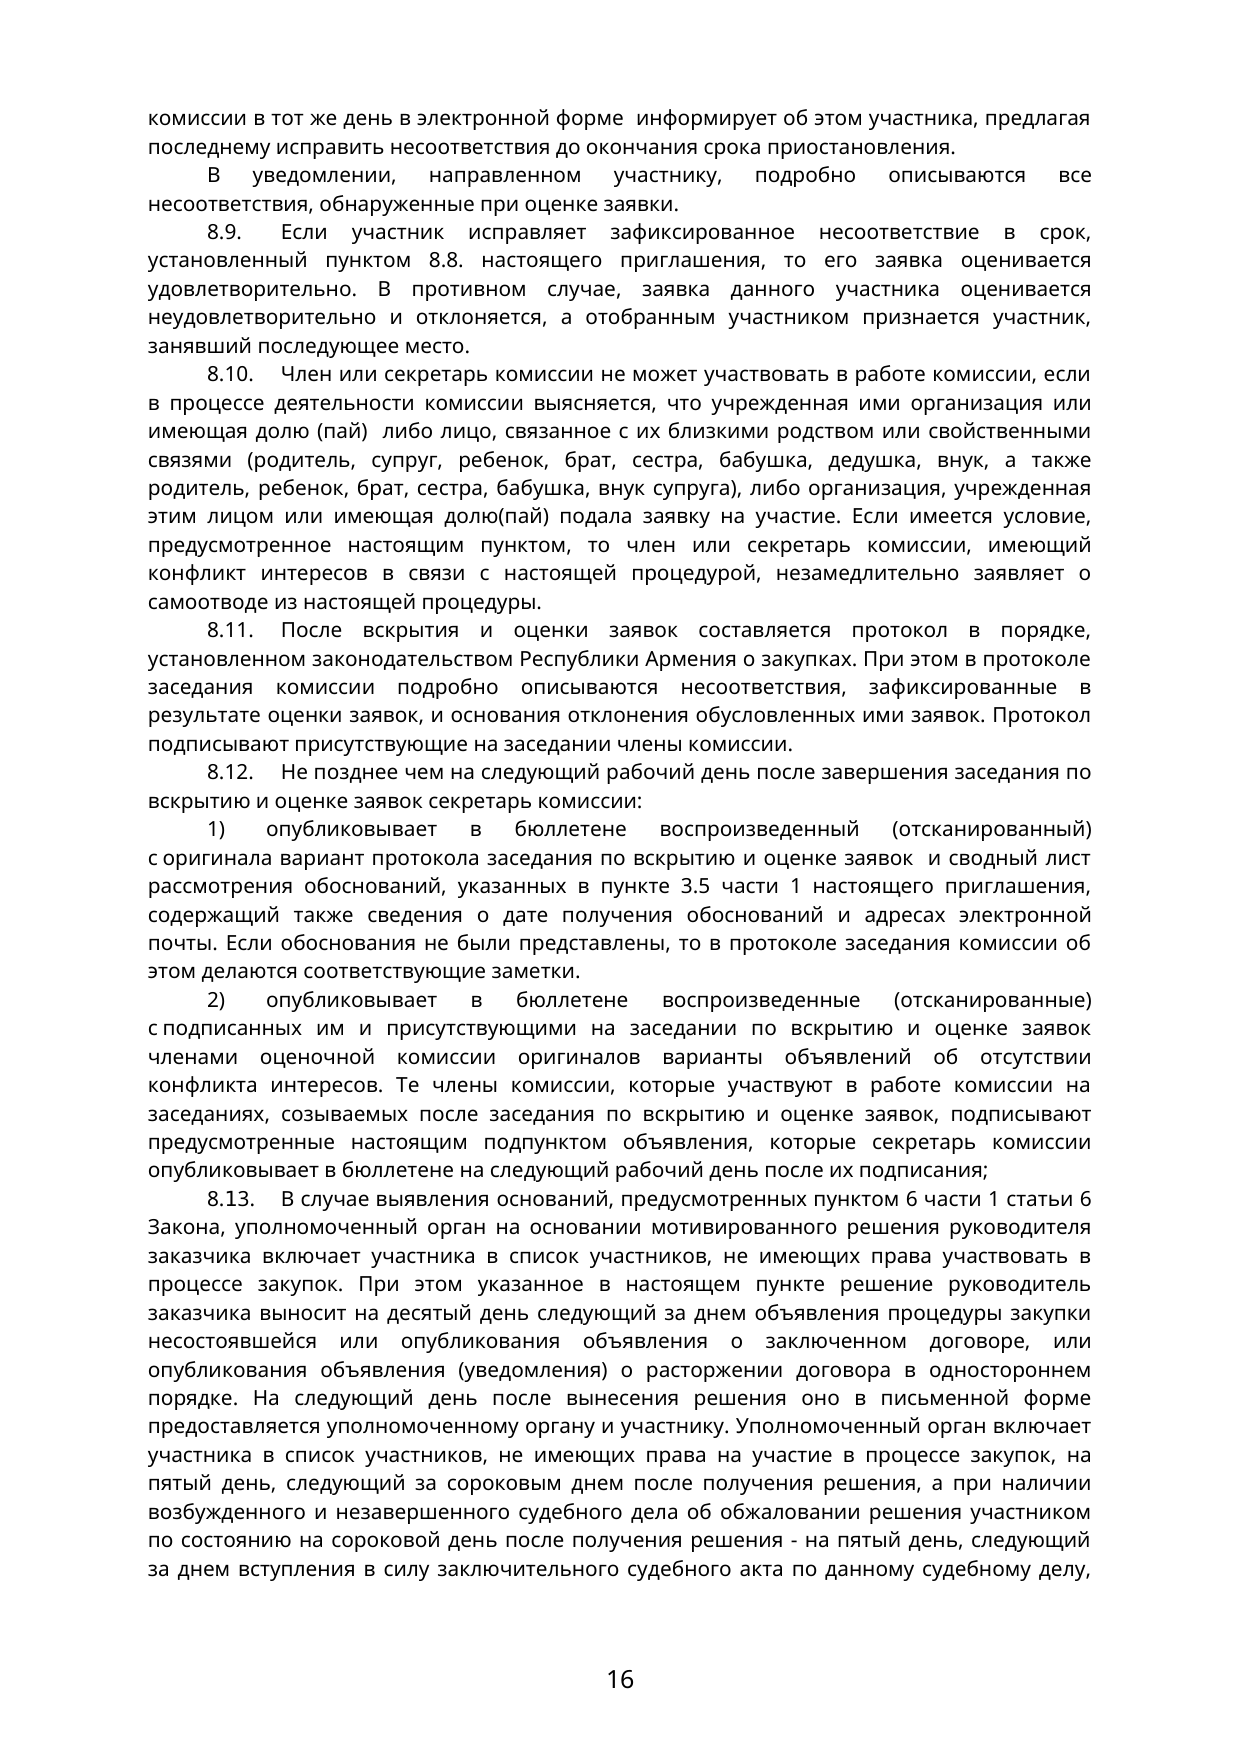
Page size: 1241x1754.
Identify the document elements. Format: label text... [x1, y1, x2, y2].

text 1) опубликовывает в бюллетене воспроизведенный (отсканированный) с оригинала вариант протокола заседания по вскрытию и оценке заявок и сводный лист рассмотрения обоснований, указанных в пункте 3.5 части 1 настоящего приглашения, содержащий также сведения о дате получения обоснований и адресах электронной почты. Если обоснования не были представлены, то в протоколе заседания комиссии об этом делаются соответствующие заметки. [148, 814, 1092, 985]
text 8.10. Член или секретарь комиссии не может участвовать в работе комиссии, если в процессе деятельности комиссии выясняется, что учрежденная ими организация или имеющая долю (пай) либо лицо, связанное с их близкими родством или свойственными связями (родитель, супруг, ребенок, брат, сестра, бабушка, дедушка, внук, а также родитель, ребенок, брат, сестра, бабушка, внук супруга), либо организация, учрежденная этим лицом или имеющая долю(пай) подала заявку на участие. Если имеется условие, предусмотренное настоящим пунктом, то член или секретарь комиссии, имеющий конфликт интересов в связи с настоящей процедурой, незамедлительно заявляет о самоотводе из настоящей процедуры. [148, 359, 1092, 615]
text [148, 1184, 1092, 1582]
text 2) опубликовывает в бюллетене воспроизведенные (отсканированные) с подписанных им и присутствующими на заседании по вскрытию и оценке заявок членами оценочной комиссии оригиналов варианты объявлений об отсутствии конфликта интересов. Те члены комиссии, которые участвуют в работе комиссии на заседаниях, созываемых после заседания по вскрытию и оценке заявок, подписывают предусмотренные настоящим подпунктом объявления, которые секретарь комиссии опубликовывает в бюллетене на следующий рабочий день после их подписания; [148, 985, 1092, 1184]
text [148, 103, 1092, 160]
text 8.9. Если участник исправляет зафиксированное несоответствие в срок, установленный пунктом 8.8. настоящего приглашения, то его заявка оценивается удовлетворительно. В противном случае, заявка данного участника оценивается неудовлетворительно и отклоняется, а отобранным участником признается участник, занявший последующее место. [148, 217, 1092, 359]
text В уведомлении, направленном участнику, подробно описываются все несоответствия, обнаруженные при оценке заявки. [148, 160, 1092, 217]
text 8.11. После вскрытия и оценки заявок составляется протокол в порядке, установленном законодательством Республики Армения о закупках. При этом в протоколе заседания комиссии подробно описываются несоответствия, зафиксированные в результате оценки заявок, и основания отклонения обусловленных ими заявок. Протокол подписывают присутствующие на заседании члены комиссии. [148, 615, 1092, 757]
text 8.12. Не позднее чем на следующий рабочий день после завершения заседания по вскрытию и оценке заявок секретарь комиссии: [148, 757, 1092, 814]
